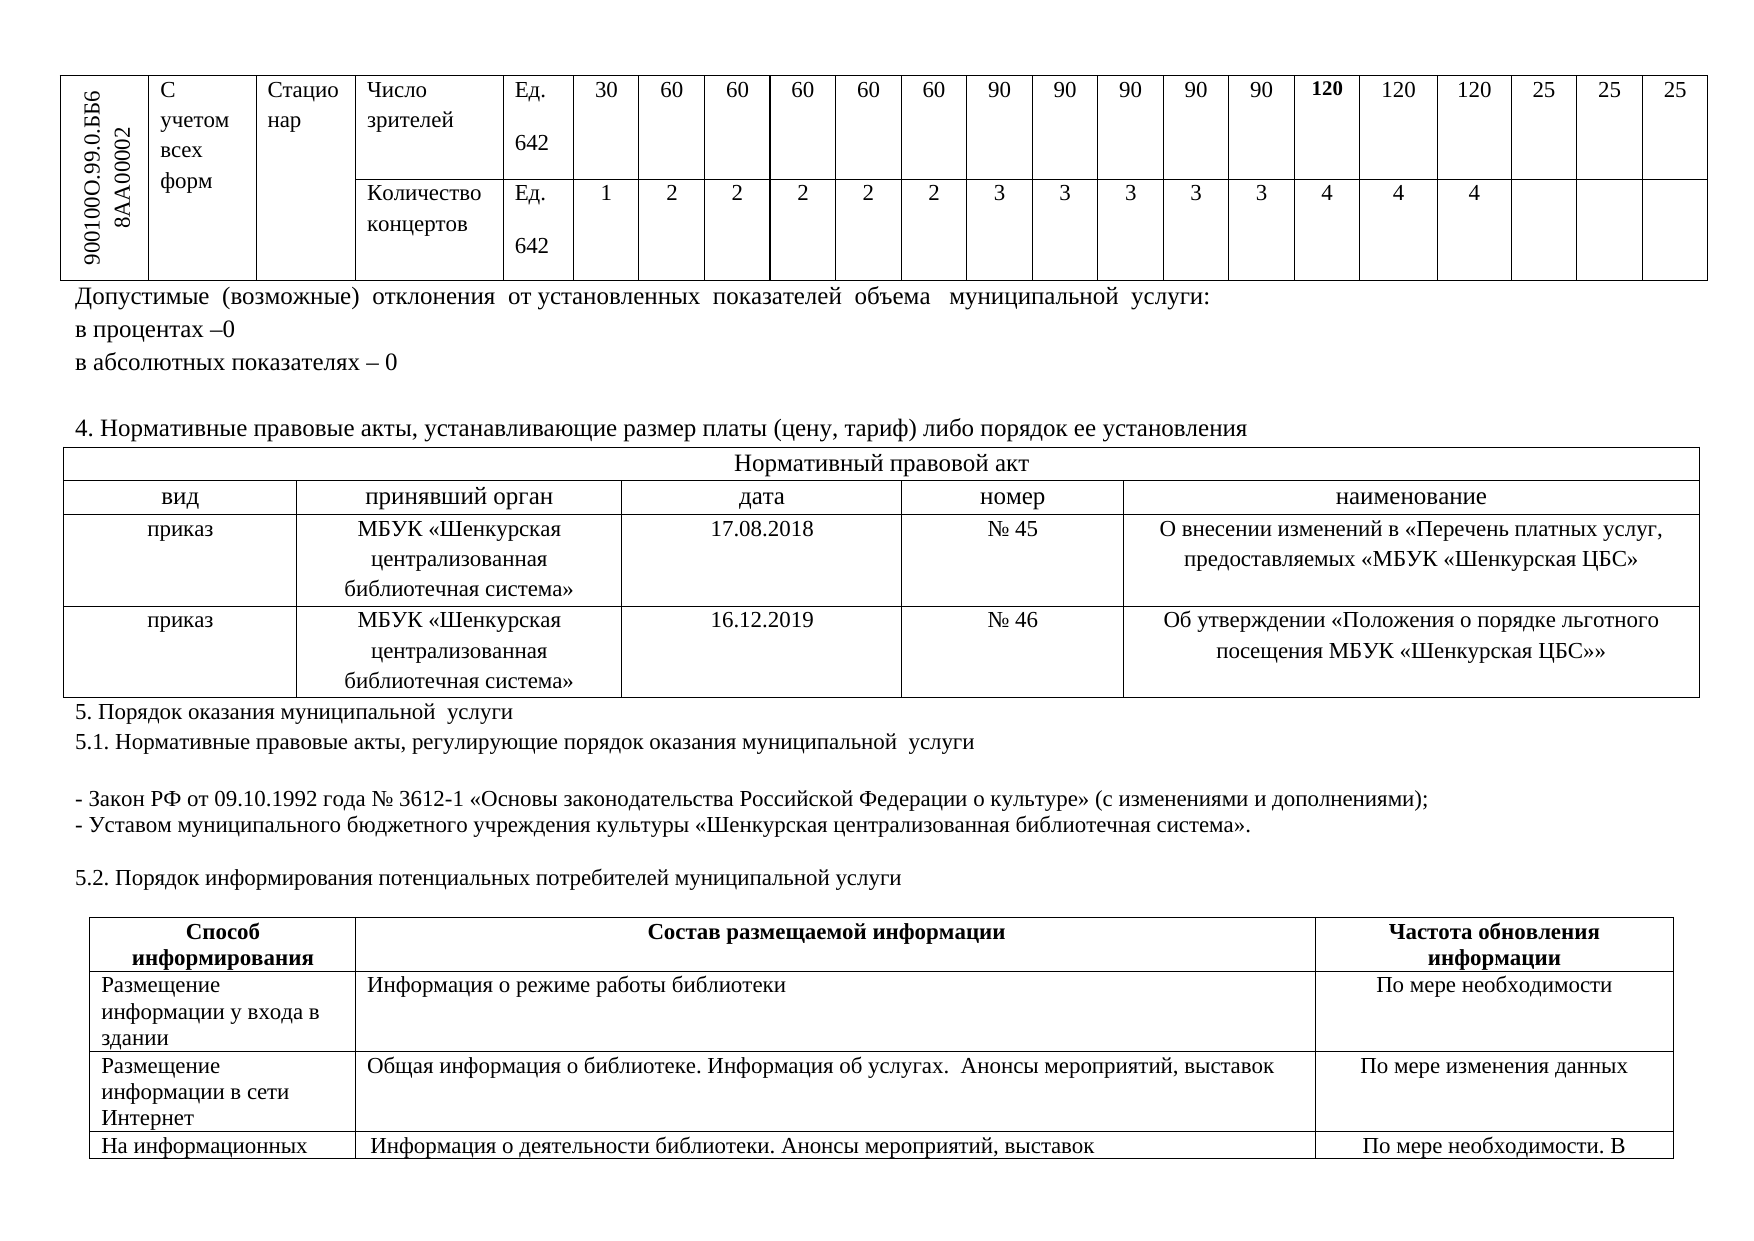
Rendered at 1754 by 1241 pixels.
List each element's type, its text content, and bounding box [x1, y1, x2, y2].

table_cell Общая информация о библиотеке. Информация об услугах. Анонсы мероприятий, выставок [356, 1052, 1315, 1131]
table_cell 60 [705, 76, 769, 178]
table_cell Информация о режиме работы библиотеки [356, 972, 1315, 1051]
table_cell 90 [967, 76, 1032, 178]
table_cell 25 [1577, 76, 1642, 178]
table_cell 25 [1512, 76, 1576, 178]
table_cell 30 [574, 76, 638, 178]
table_cell 2 [705, 180, 769, 280]
table_cell 60 [836, 76, 901, 178]
table_cell 120 [1360, 76, 1437, 178]
table_cell [1643, 180, 1707, 280]
table_cell 1 [574, 180, 638, 280]
text в процентах –0 [75, 314, 1679, 343]
table_cell № 45 [902, 515, 1123, 606]
table_header Частота обновления информации [1316, 918, 1673, 971]
table_cell 90 [1229, 76, 1294, 178]
table_cell 120 [1295, 76, 1359, 178]
table_cell 90 [1164, 76, 1228, 178]
table_cell Ед. 642 [504, 76, 573, 178]
table_header Состав размещаемой информации [356, 918, 1315, 971]
table_cell Размещение информации в сети Интернет [90, 1052, 355, 1131]
table_cell По мере необходимости [1316, 972, 1673, 1051]
table_cell 120 [1438, 76, 1511, 178]
table_cell приказ [64, 607, 296, 697]
table_cell 900100О.99.0.ББ68АА00002 [61, 76, 148, 280]
table_cell 4 [1360, 180, 1437, 280]
text 4. Нормативные правовые акты, устанавливающие размер платы (цену, тариф) либо порядок ее установления [75, 413, 1679, 442]
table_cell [1316, 1132, 1673, 1158]
table_cell 4 [1295, 180, 1359, 280]
table_cell 2 [639, 180, 704, 280]
table_cell МБУК «Шенкурская централизованная библиотечная система» [297, 515, 621, 606]
table_cell МБУК «Шенкурская централизованная библиотечная система» [297, 607, 621, 697]
table_cell С учетом всех форм [149, 76, 256, 280]
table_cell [356, 1132, 1315, 1158]
table_cell 3 [1033, 180, 1097, 280]
table_cell 60 [771, 76, 835, 178]
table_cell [90, 1132, 355, 1158]
table_cell 16.12.2019 [622, 607, 901, 697]
text Допустимые (возможные) отклонения от установленных показателей объема муниципальной услуги: [75, 281, 1679, 310]
table_cell 60 [639, 76, 704, 178]
table_cell номер [902, 481, 1123, 514]
text - Закон РФ от 09.10.1992 года № 3612-1 «Основы законодательства Российской Федерации о культуре» (с изменениями и дополнениями); [75, 759, 1679, 811]
table_cell О внесении изменений в «Перечень платных услуг, предоставляемых «МБУК «Шенкурская ЦБС» [1124, 515, 1699, 606]
table_cell вид [64, 481, 296, 514]
table_cell 2 [836, 180, 901, 280]
table_cell № 46 [902, 607, 1123, 697]
table_cell 90 [1033, 76, 1097, 178]
table_cell Число зрителей [356, 76, 503, 178]
table_cell принявший орган [297, 481, 621, 514]
table_cell По мере изменения данных [1316, 1052, 1673, 1131]
table_cell приказ [64, 515, 296, 606]
text 5.2. Порядок информирования потенциальных потребителей муниципальной услуги [75, 864, 1679, 890]
table_cell 4 [1438, 180, 1511, 280]
table_cell Ед. 642 [504, 180, 573, 280]
table_cell 2 [771, 180, 835, 280]
table_cell наименование [1124, 481, 1699, 514]
text в абсолютных показателях – 0 [75, 347, 1679, 376]
table_cell 3 [1229, 180, 1294, 280]
table_cell 60 [902, 76, 966, 178]
table_cell 2 [902, 180, 966, 280]
table_cell 3 [967, 180, 1032, 280]
table_cell Количество концертов [356, 180, 503, 280]
table_cell 3 [1164, 180, 1228, 280]
table_cell [1512, 180, 1576, 280]
table_cell [1577, 180, 1642, 280]
text - Уставом муниципального бюджетного учреждения культуры «Шенкурская централизованная библиотечная система». [75, 811, 1679, 838]
table_cell дата [622, 481, 901, 514]
table_header Способ информирования [90, 918, 355, 971]
table_cell 17.08.2018 [622, 515, 901, 606]
table_cell 3 [1098, 180, 1163, 280]
text 5. Порядок оказания муниципальной услуги [75, 698, 1679, 724]
table_header Нормативный правовой акт [64, 448, 1699, 480]
table_cell Стационар [257, 76, 355, 280]
text 5.1. Нормативные правовые акты, регулирующие порядок оказания муниципальной услуги [75, 728, 1679, 755]
table_cell Об утверждении «Положения о порядке льготного посещения МБУК «Шенкурская ЦБС»» [1124, 607, 1699, 697]
table_cell 25 [1643, 76, 1707, 178]
table_cell 90 [1098, 76, 1163, 178]
table_cell Размещение информации у входа в здании [90, 972, 355, 1051]
